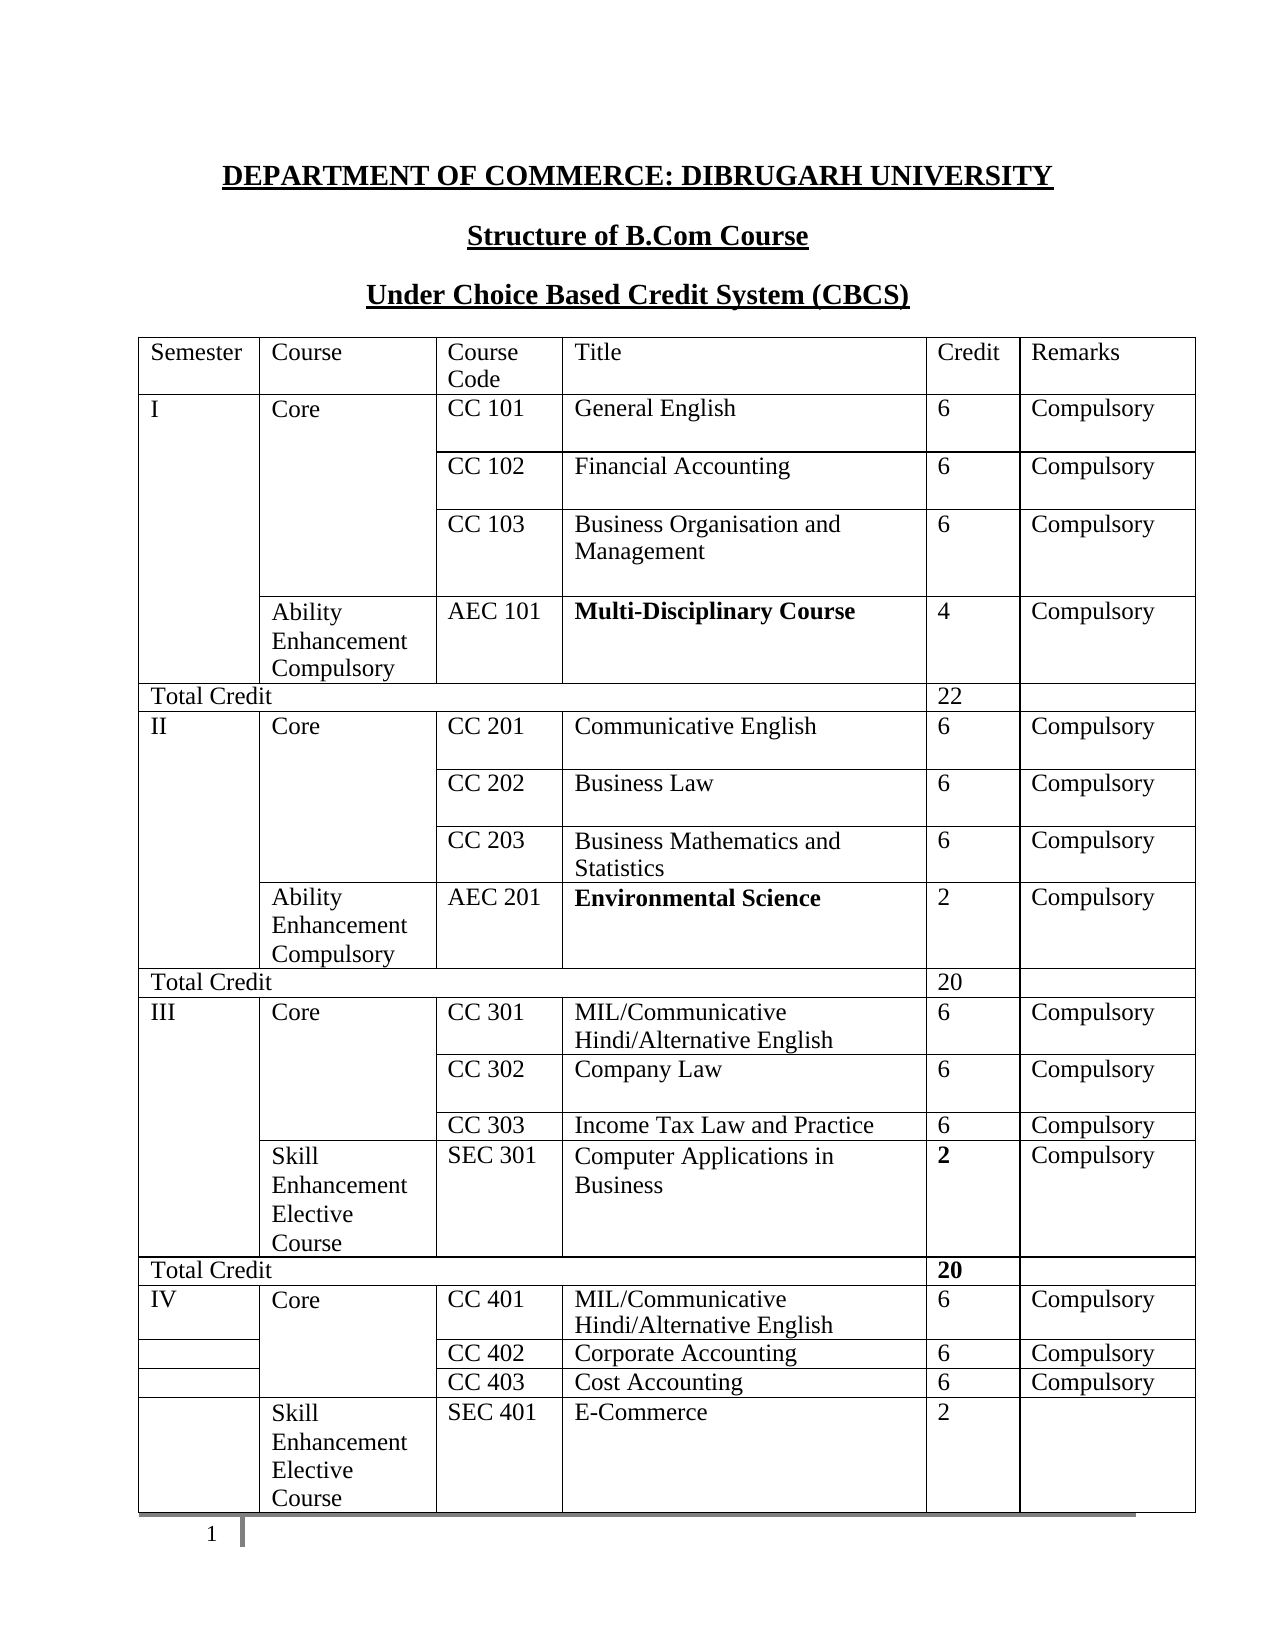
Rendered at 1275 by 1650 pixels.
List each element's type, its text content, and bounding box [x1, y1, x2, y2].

table_cell CC 202 [437, 770, 562, 826]
table_cell III [139, 998, 259, 1256]
table_cell Compulsory [1021, 1369, 1195, 1397]
table_cell Communicative English [563, 712, 926, 768]
table_cell Compulsory [1021, 1055, 1195, 1112]
table_cell Compulsory [1021, 395, 1195, 451]
table_cell II [139, 712, 259, 968]
table_cell [1021, 969, 1195, 997]
table_cell Multi-Disciplinary Course [563, 597, 926, 682]
table_header Course Code [437, 338, 562, 394]
table_cell Ability Enhancement Compulsory [260, 883, 436, 968]
table_cell Compulsory [1021, 1286, 1195, 1339]
table_cell Compulsory [1021, 510, 1195, 596]
table_cell 20 [927, 1258, 1019, 1285]
table_cell Compulsory [1021, 1340, 1195, 1368]
table_cell CC 302 [437, 1055, 562, 1112]
table_cell Compulsory [1021, 883, 1195, 968]
table_cell Compulsory [1021, 770, 1195, 826]
table_cell Core [260, 395, 436, 596]
table_cell Income Tax Law and Practice [563, 1113, 926, 1140]
table_cell 6 [927, 1113, 1019, 1140]
table_cell General English [563, 395, 926, 451]
table_cell Environmental Science [563, 883, 926, 968]
table_cell 2 [927, 883, 1019, 968]
table_cell 6 [927, 827, 1019, 882]
table_cell Core [260, 1286, 436, 1397]
table_cell Compulsory [1021, 712, 1195, 768]
table_cell 6 [927, 998, 1019, 1054]
table_cell CC 102 [437, 453, 562, 509]
table_cell Skill Enhancement Elective Course [260, 1398, 436, 1512]
table_cell IV [139, 1286, 259, 1339]
table_cell CC 203 [437, 827, 562, 882]
table_cell SEC 301 [437, 1141, 562, 1256]
table_header Title [563, 338, 926, 394]
table_cell 6 [927, 395, 1019, 451]
table_cell CC 301 [437, 998, 562, 1054]
table_cell CC 402 [437, 1340, 562, 1368]
table_header Remarks [1021, 338, 1195, 394]
table_cell Cost Accounting [563, 1369, 926, 1397]
table_cell Business Law [563, 770, 926, 826]
table_cell [1021, 1258, 1195, 1285]
table_cell Compulsory [1021, 827, 1195, 882]
table_cell CC 201 [437, 712, 562, 768]
table_header Semester [139, 338, 259, 394]
table_cell Corporate Accounting [563, 1340, 926, 1368]
table_cell I [139, 395, 259, 682]
table_cell Total Credit [139, 969, 926, 997]
table_cell Compulsory [1021, 1141, 1195, 1256]
table_cell SEC 401 [437, 1398, 562, 1512]
table_cell 6 [927, 510, 1019, 596]
table_cell CC 103 [437, 510, 562, 596]
table_cell CC 101 [437, 395, 562, 451]
table_cell Business Organisation and Management [563, 510, 926, 596]
table_cell CC 303 [437, 1113, 562, 1140]
table_cell E-Commerce [563, 1398, 926, 1512]
table_cell 2 [927, 1141, 1019, 1256]
table_cell [139, 1340, 259, 1368]
table_cell 4 [927, 597, 1019, 682]
table_cell AEC 101 [437, 597, 562, 682]
table_cell Compulsory [1021, 998, 1195, 1054]
table_cell Core [260, 712, 436, 882]
table_cell [1021, 1398, 1195, 1512]
table_cell 6 [927, 1340, 1019, 1368]
table_cell 6 [927, 1286, 1019, 1339]
table_header Credit [927, 338, 1019, 394]
text Under Choice Based Credit System (CBCS) [152, 277, 1123, 310]
table_cell 22 [927, 684, 1019, 711]
table_cell [139, 1369, 259, 1397]
table_cell 6 [927, 453, 1019, 509]
table_cell Compulsory [1021, 453, 1195, 509]
table_cell MIL/Communicative Hindi/Alternative English [563, 1286, 926, 1339]
table_cell 6 [927, 770, 1019, 826]
table_cell 20 [927, 969, 1019, 997]
table_cell Core [260, 998, 436, 1140]
table_cell AEC 201 [437, 883, 562, 968]
table_cell CC 401 [437, 1286, 562, 1339]
table_header Course [260, 338, 436, 394]
table_cell Company Law [563, 1055, 926, 1112]
table_cell 6 [927, 712, 1019, 768]
table_cell Skill Enhancement Elective Course [260, 1141, 436, 1256]
table_cell 6 [927, 1055, 1019, 1112]
table_cell Total Credit [139, 1258, 926, 1285]
table_cell Financial Accounting [563, 453, 926, 509]
table_cell [1021, 684, 1195, 711]
text DEPARTMENT OF COMMERCE: DIBRUGARH UNIVERSITY [152, 158, 1123, 192]
table_cell Ability Enhancement Compulsory [260, 597, 436, 682]
table_cell 6 [927, 1369, 1019, 1397]
table_cell Computer Applications in Business [563, 1141, 926, 1256]
table_cell MIL/Communicative Hindi/Alternative English [563, 998, 926, 1054]
table_cell 2 [927, 1398, 1019, 1512]
table_cell Compulsory [1021, 597, 1195, 682]
text Structure of B.Com Course [152, 218, 1123, 251]
table_cell Total Credit [139, 684, 926, 711]
table_cell [139, 1398, 259, 1512]
table_cell CC 403 [437, 1369, 562, 1397]
table_cell Compulsory [1021, 1113, 1195, 1140]
table_cell Business Mathematics and Statistics [563, 827, 926, 882]
